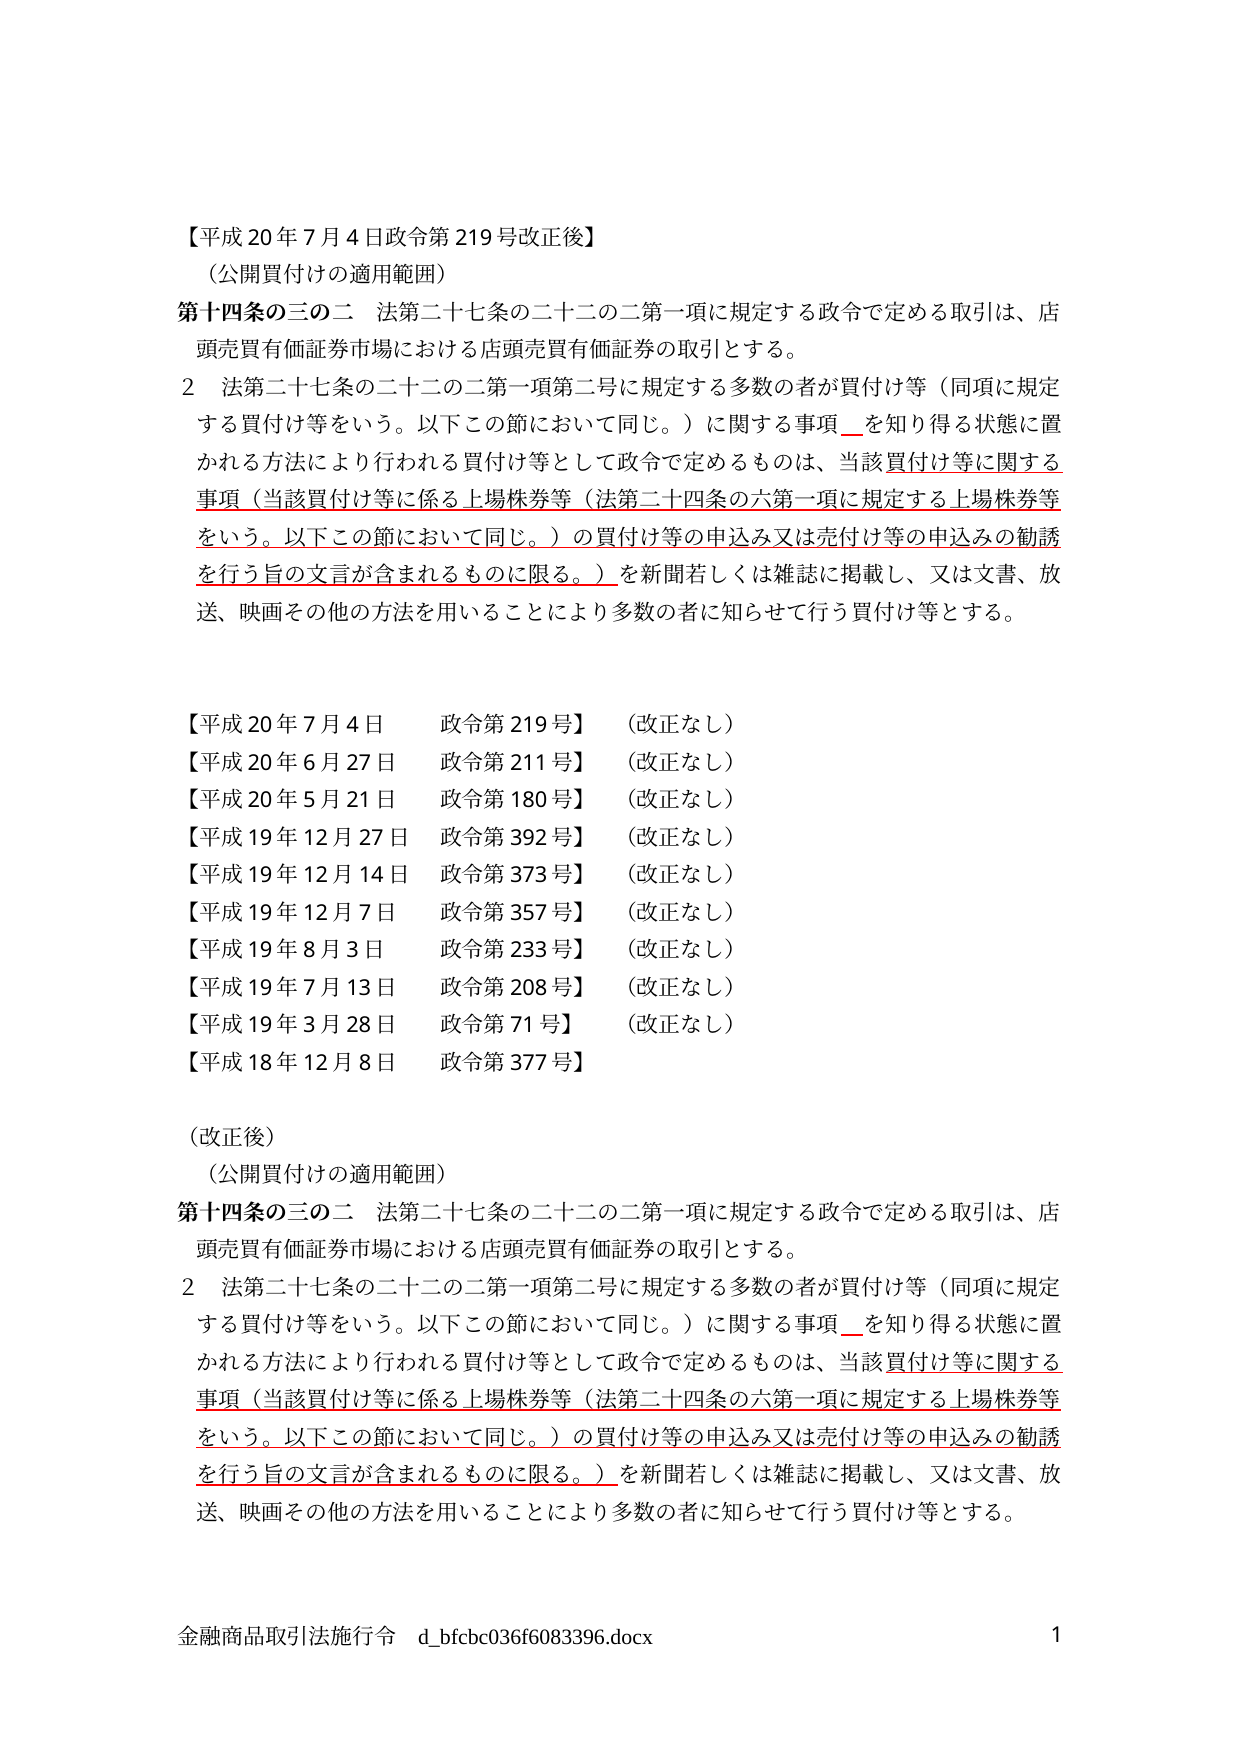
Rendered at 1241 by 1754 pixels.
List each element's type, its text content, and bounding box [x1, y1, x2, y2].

text 【平成20年6月27日 政令第211号】 （改正なし） [177, 742, 1063, 779]
text （公開買付けの適用範囲） [196, 1154, 1063, 1192]
text 【平成20年7月4日政令第219号改正後】 [177, 217, 1063, 254]
text 【平成19年7月13日 政令第208号】 （改正なし） [177, 967, 1063, 1004]
text （公開買付けの適用範囲） [196, 254, 1063, 292]
text 【平成19年12月7日 政令第357号】 （改正なし） [177, 892, 1063, 929]
text ２ 法第二十七条の二十二の二第一項第二号に規定する多数の者が買付け等（同項に規定する買付け等をいう。以下この節において同じ。）に関する事項 を知り得る状態に置かれる方法により行われる買付け等として政令で定めるものは、当該買付け等に関する事項（当該買付け等に係る上場株券等（法第二十四条の六第一項に規定する上場株券等をいう。以下この節において同じ。）の買付け等の申込み又は売付け等の申込みの勧誘を行う旨の文言が含まれるものに限る。）を新聞若しくは雑誌に掲載し、又は文書、放送、映画その他の方法を用いることにより多数の者に知らせて行う買付け等とする。 [177, 367, 1063, 629]
text 【平成19年12月27日 政令第392号】 （改正なし） [177, 817, 1063, 854]
text 【平成19年3月28日 政令第71号】 （改正なし） [177, 1004, 1063, 1042]
text 【平成20年7月4日 政令第219号】 （改正なし） [177, 704, 1063, 742]
text 【平成18年12月8日 政令第377号】 [177, 1042, 1063, 1079]
text （改正後） [177, 1117, 1063, 1154]
text 【平成19年12月14日 政令第373号】 （改正なし） [177, 854, 1063, 892]
text 第十四条の三の二 法第二十七条の二十二の二第一項に規定する政令で定める取引は、店頭売買有価証券市場における店頭売買有価証券の取引とする。 [177, 292, 1063, 367]
text 第十四条の三の二 法第二十七条の二十二の二第一項に規定する政令で定める取引は、店頭売買有価証券市場における店頭売買有価証券の取引とする。 [177, 1192, 1063, 1267]
text 【平成20年5月21日 政令第180号】 （改正なし） [177, 779, 1063, 817]
text 【平成19年8月3日 政令第233号】 （改正なし） [177, 929, 1063, 967]
text ２ 法第二十七条の二十二の二第一項第二号に規定する多数の者が買付け等（同項に規定する買付け等をいう。以下この節において同じ。）に関する事項 を知り得る状態に置かれる方法により行われる買付け等として政令で定めるものは、当該買付け等に関する事項（当該買付け等に係る上場株券等（法第二十四条の六第一項に規定する上場株券等をいう。以下この節において同じ。）の買付け等の申込み又は売付け等の申込みの勧誘を行う旨の文言が含まれるものに限る。）を新聞若しくは雑誌に掲載し、又は文書、放送、映画その他の方法を用いることにより多数の者に知らせて行う買付け等とする。 [177, 1267, 1063, 1529]
